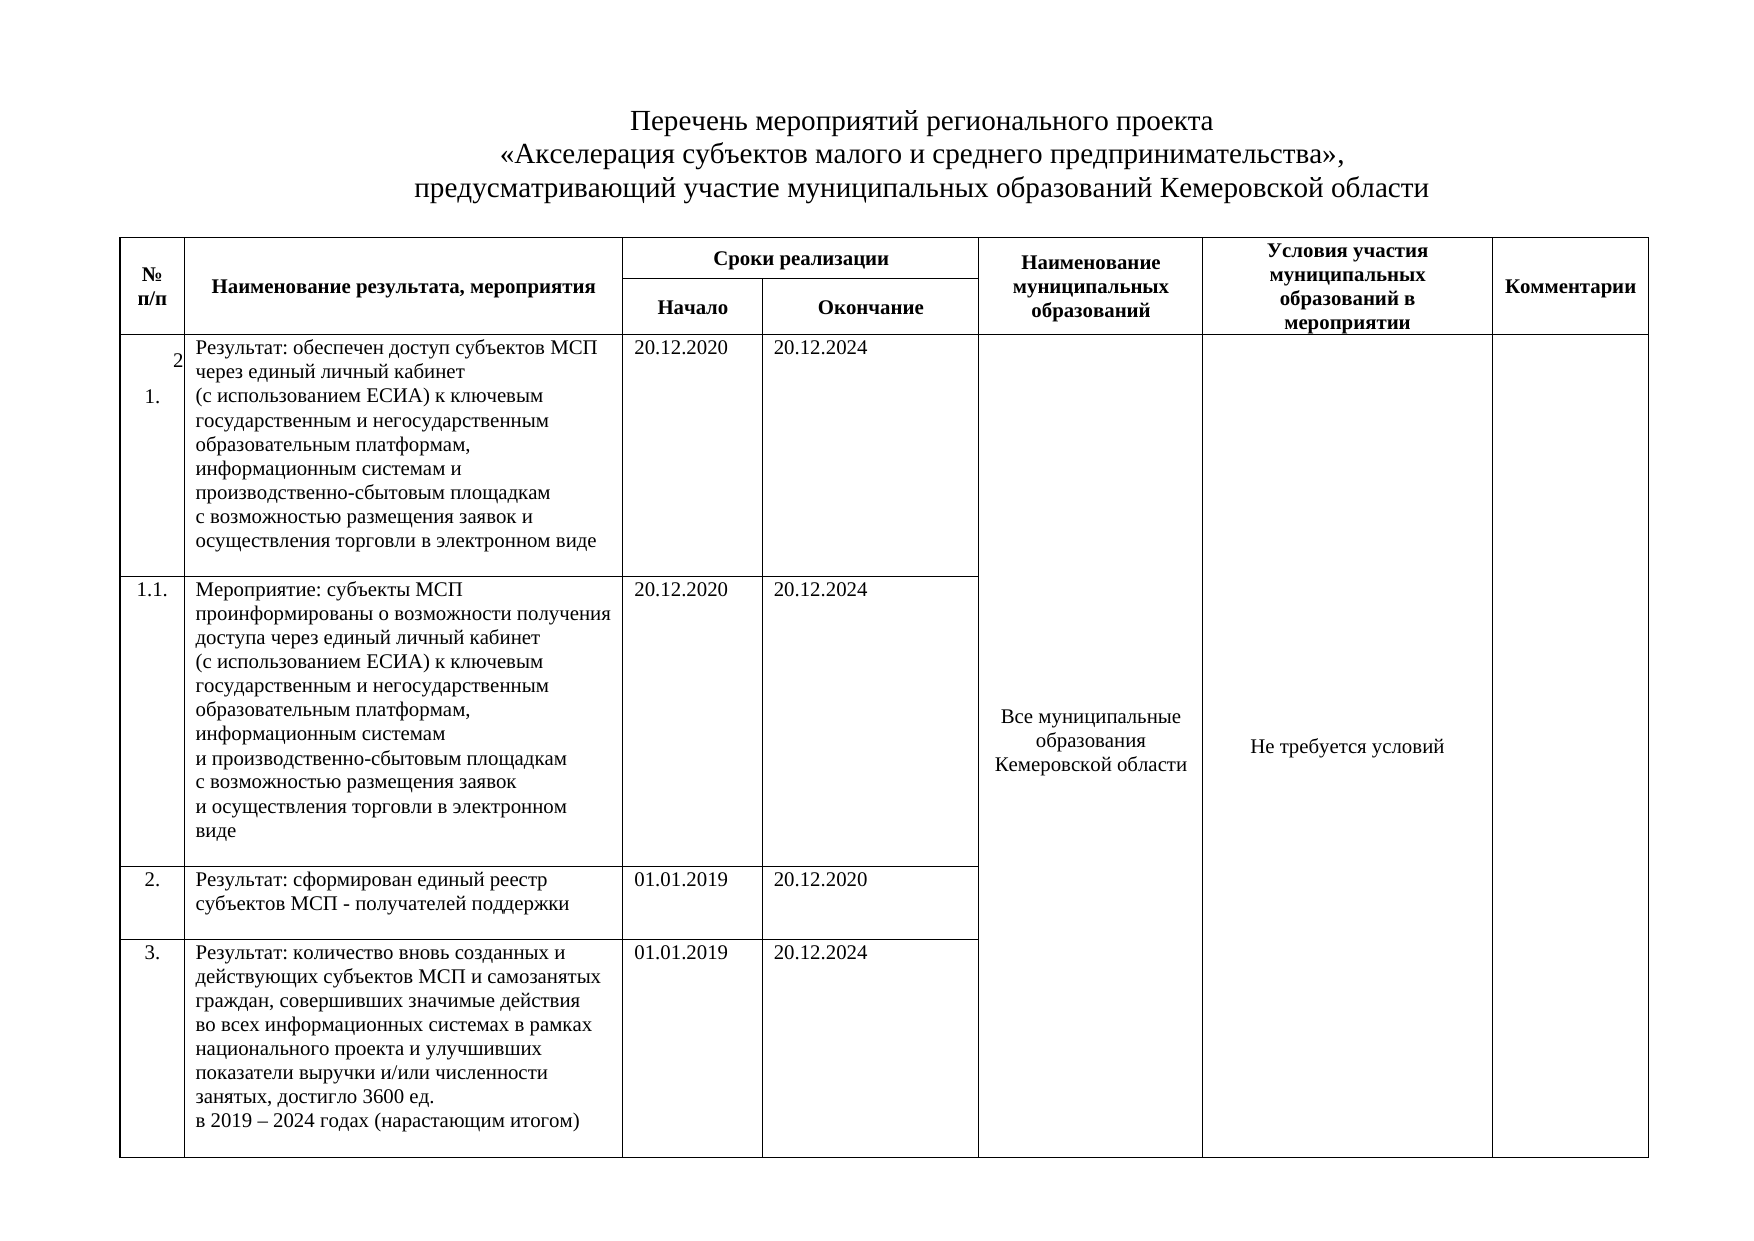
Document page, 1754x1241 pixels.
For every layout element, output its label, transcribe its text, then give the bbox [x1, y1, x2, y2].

table_cell Не требуется условий [1203, 335, 1492, 1157]
table_header Наименование муниципальных образований [979, 238, 1202, 334]
text «Акселерация субъектов малого и среднего предпринимательства», [133, 136, 1636, 170]
table_cell Начало [623, 279, 762, 334]
table_cell 21. [121, 335, 184, 576]
table_cell [1493, 335, 1648, 1157]
table_cell Мероприятие: субъекты МСП проинформированы о возможности получения доступа через единый личный кабинет (с использованием ЕСИА) к ключевым государственным и негосударственным образовательным платформам, информационным системам и производственно-сбытовым площадкам с возможностью размещения заявок и осуществления торговли в электронном виде [185, 577, 622, 866]
table_cell 2. [121, 867, 184, 939]
table_header Комментарии [1493, 238, 1648, 334]
table_cell 20.12.2024 [763, 335, 978, 576]
table_header Условия участия муниципальных образований в мероприятии [1203, 238, 1492, 334]
table_header Наименование результата, мероприятия [185, 238, 622, 334]
text Перечень мероприятий регионального проекта [133, 103, 1636, 136]
table_cell 1.1. [121, 577, 184, 866]
table_cell 20.12.2020 [623, 577, 762, 866]
table_cell 3. [121, 940, 184, 1157]
table_cell Все муниципальные образования Кемеровской области [979, 335, 1202, 1157]
table_cell 20.12.2024 [763, 577, 978, 866]
table_cell 20.12.2020 [623, 335, 762, 576]
text предусматривающий участие муниципальных образований Кемеровской области [133, 170, 1636, 203]
table_header № п/п [121, 238, 184, 334]
table_cell 01.01.2019 [623, 940, 762, 1157]
table_cell Результат: сформирован единый реестр субъектов МСП - получателей поддержки [185, 867, 622, 939]
table_cell 20.12.2024 [763, 940, 978, 1157]
table_cell Результат: обеспечен доступ субъектов МСП через единый личный кабинет (с использованием ЕСИА) к ключевым государственным и негосударственным образовательным платформам, информационным системам и производственно-сбытовым площадкам с возможностью размещения заявок и осуществления торговли в электронном виде [185, 335, 622, 576]
table_cell 01.01.2019 [623, 867, 762, 939]
table_cell Окончание [763, 279, 978, 334]
table_header Сроки реализации [623, 238, 978, 278]
table_cell Результат: количество вновь созданных и действующих субъектов МСП и самозанятых граждан, совершивших значимые действия во всех информационных системах в рамках национального проекта и улучшивших показатели выручки и/или численности занятых, достигло 3600 ед. в 2019 – 2024 годах (нарастающим итогом) [185, 940, 622, 1157]
table_cell 20.12.2020 [763, 867, 978, 939]
